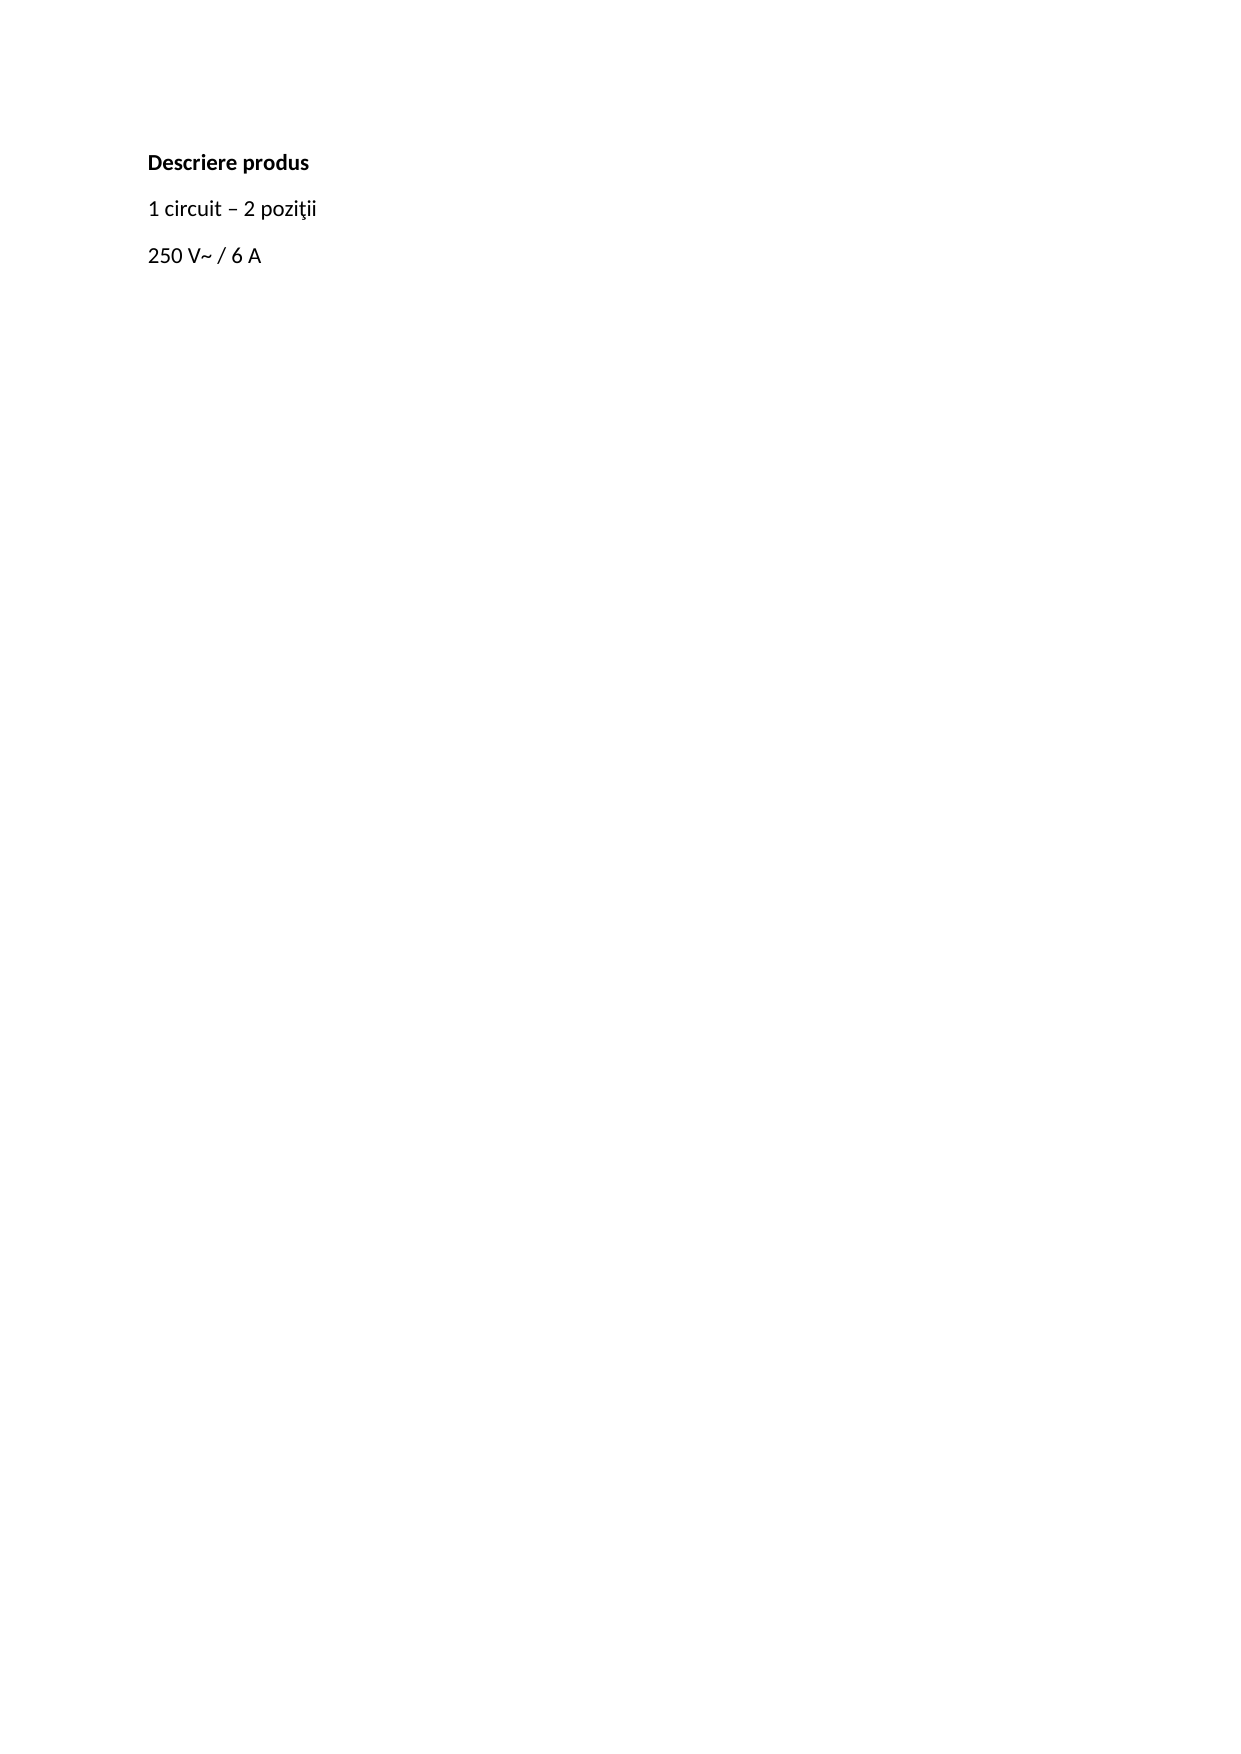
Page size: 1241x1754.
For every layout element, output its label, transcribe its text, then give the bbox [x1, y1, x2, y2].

text Descriere produs [148, 148, 1093, 176]
text 250 V~ / 6 A [148, 241, 1093, 269]
text 1 circuit – 2 poziţii [148, 194, 1093, 222]
